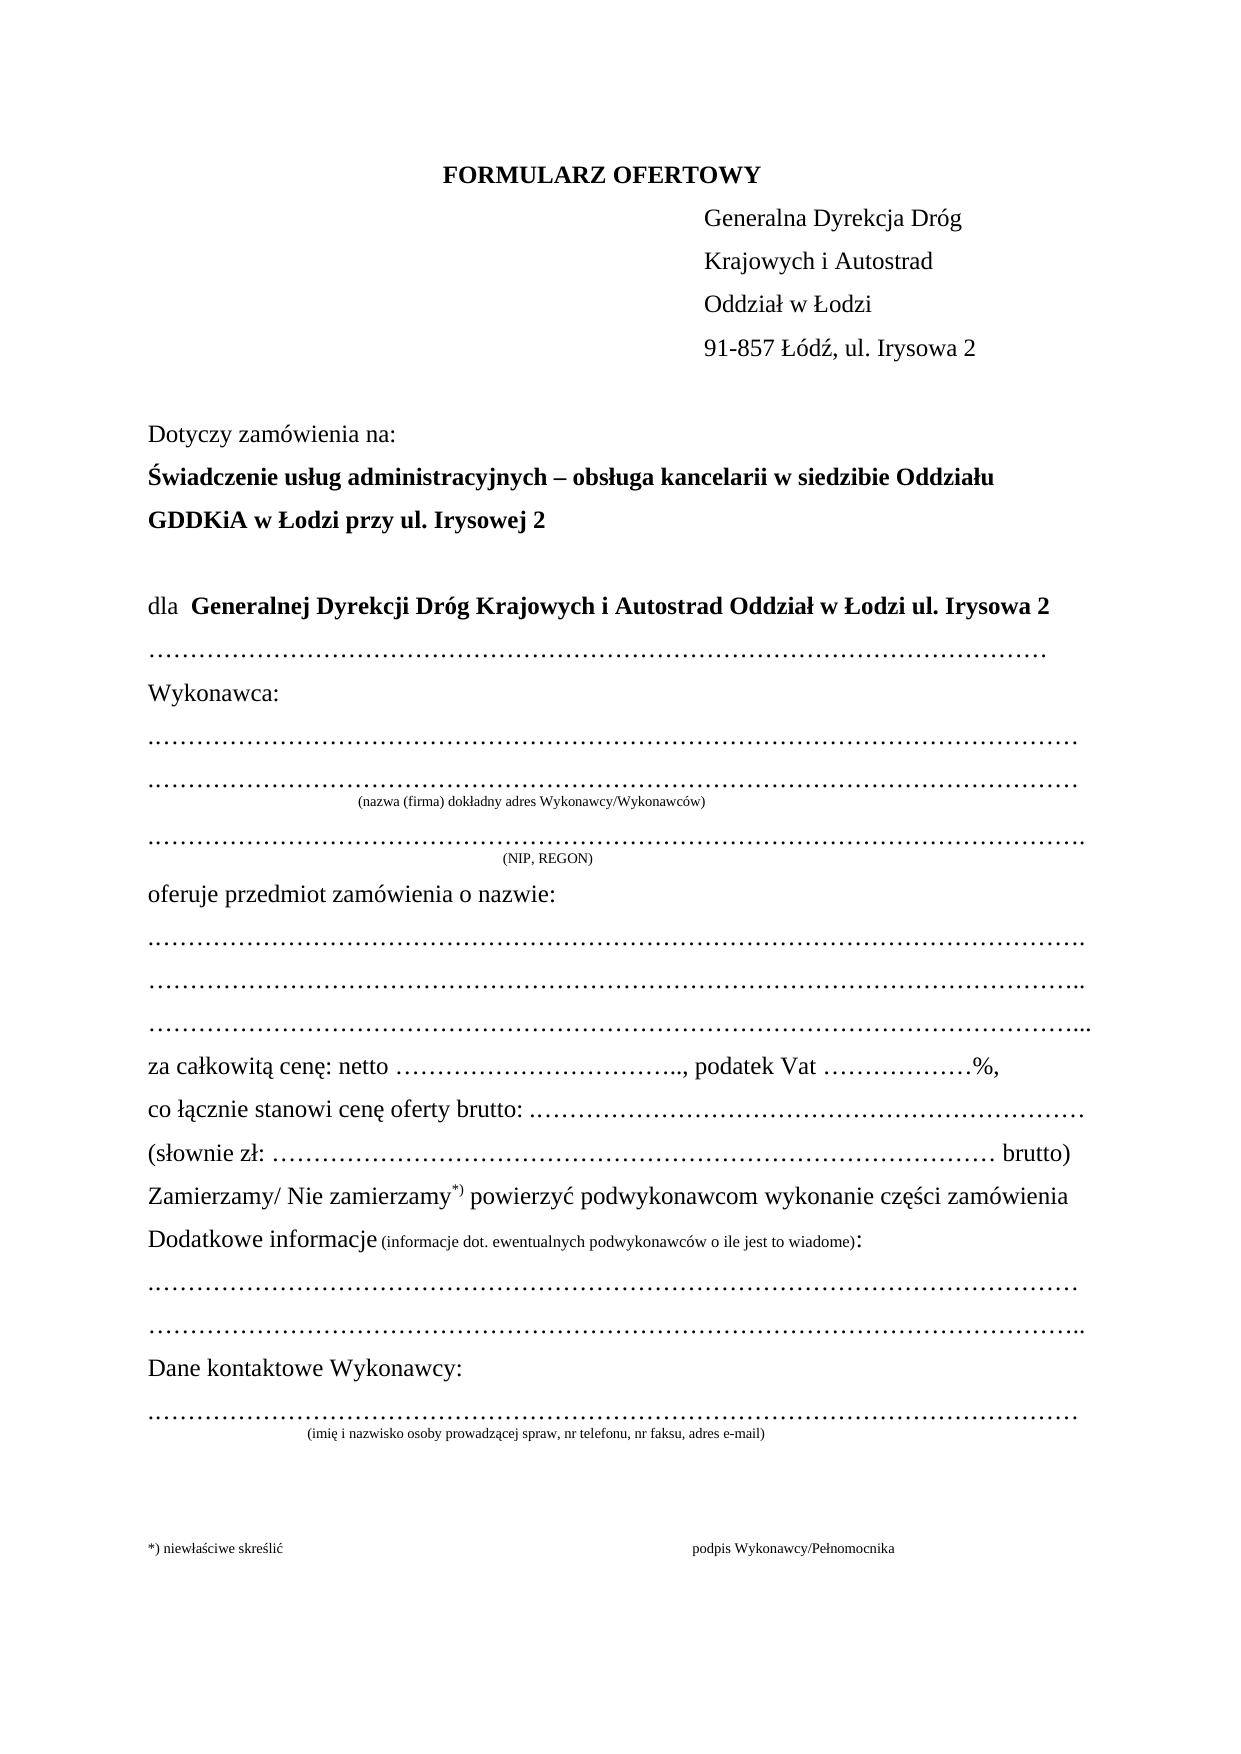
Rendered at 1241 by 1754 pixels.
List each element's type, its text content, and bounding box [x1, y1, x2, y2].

text Dotyczy zamówienia na: [148, 419, 1093, 448]
text …………………………………………………………………………………………………... [148, 1008, 1093, 1037]
text .………………………………………………………………………………………………… [148, 1267, 1093, 1296]
text Wykonawca: [148, 678, 1093, 706]
text (NIP, REGON) [148, 850, 1093, 879]
text Oddział w Łodzi [148, 289, 1093, 318]
text Dane kontaktowe Wykonawcy: [148, 1353, 1093, 1382]
text .………………………………………………………………………………………………… [148, 1396, 1093, 1425]
text Dodatkowe informacje (informacje dot. ewentualnych podwykonawców o ile jest to wiadome): [148, 1224, 1093, 1253]
text .…………………………………………………………………………………………………. [148, 821, 1093, 850]
text Świadczenie usług administracyjnych – obsługa kancelarii w siedzibie Oddziału GDDKiA w Łodzi przy ul. Irysowej 2 [148, 462, 1093, 534]
text (nazwa (firma) dokładny adres Wykonawcy/Wykonawców) [148, 793, 1093, 821]
text .………………………………………………………………………………………………… [148, 764, 1093, 793]
text dla Generalnej Dyrekcji Dróg Krajowych i Autostrad Oddział w Łodzi ul. Irysowa 2 ……………………………………………………………………………………………… [148, 591, 1093, 663]
text ………………………………………………………………………………………………….. [148, 1310, 1093, 1339]
text .………………………………………………………………………………………………… [148, 721, 1093, 749]
text ………………………………………………………………………………………………….. [148, 965, 1093, 994]
text 91-857 Łódź, ul. Irysowa 2 [148, 333, 1093, 361]
text FORMULARZ OFERTOWY [369, 160, 1093, 189]
text oferuje przedmiot zamówienia o nazwie: [148, 879, 1093, 908]
text .…………………………………………………………………………………………………. [148, 922, 1093, 951]
text (imię i nazwisko osoby prowadzącej spraw, nr telefonu, nr faksu, adres e-mail) [148, 1425, 1093, 1454]
text Zamierzamy/ Nie zamierzamy*) powierzyć podwykonawcom wykonanie części zamówienia [148, 1181, 1093, 1209]
text Generalna Dyrekcja Dróg Krajowych i Autostrad [148, 203, 1093, 275]
text (słownie zł: …………………………………………………………………………… brutto) [148, 1138, 1093, 1166]
text za całkowitą cenę: netto …………………………….., podatek Vat ………………%, co łącznie stanowi cenę oferty brutto: .………………………………………………………… [148, 1051, 1093, 1123]
text *) niewłaściwe skreślić podpis Wykonawcy/Pełnomocnika [148, 1540, 1093, 1569]
